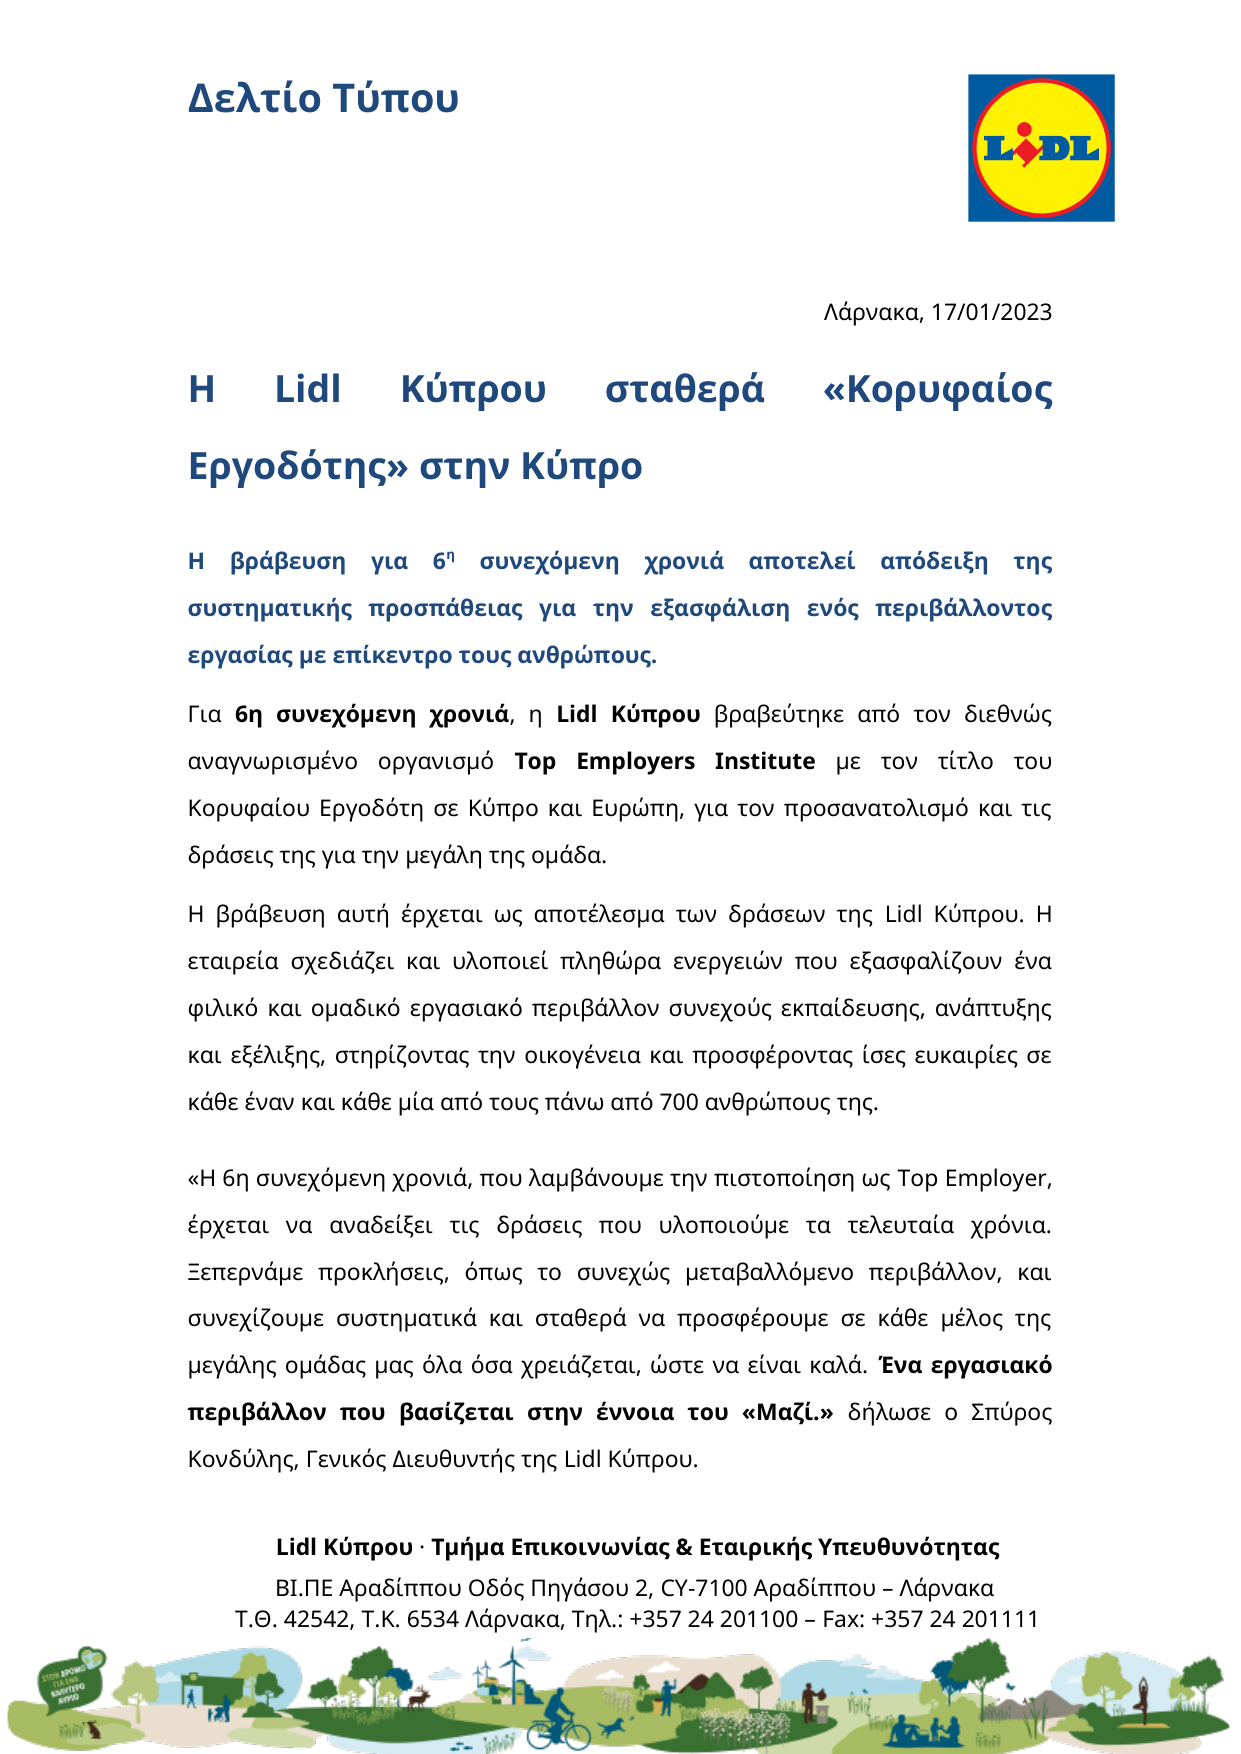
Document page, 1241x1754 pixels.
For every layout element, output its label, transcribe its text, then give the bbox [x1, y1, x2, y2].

picture [6, 1638, 1233, 1754]
picture [967, 73, 1116, 223]
text «Η 6η συνεχόμενη χρονιά, που λαμβάνουμε την πιστοποίηση ως Top Employer, έρχεται να αναδείξει τις δράσεις που υλοποιούμε τα τελευταία χρόνια. Ξεπερνάμε προκλήσεις, όπως το συνεχώς μεταβαλλόμενο περιβάλλον, και συνεχίζουμε συστηματικά και σταθερά να προσφέρουμε σε κάθε μέλος της μεγάλης ομάδας μας όλα όσα χρειάζεται, ώστε να είναι καλά. Ένα εργασιακό περιβάλλον που βασίζεται στην έννοια του «Μαζί.» δήλωσε ο Σπύρος Κονδύλης, Γενικός Διευθυντής της Lidl Κύπρου. [187, 1162, 1053, 1474]
text Η βράβευση αυτή έρχεται ως αποτέλεσμα των δράσεων της Lidl Κύπρου. Η εταιρεία σχεδιάζει και υλοποιεί πληθώρα ενεργειών που εξασφαλίζουν ένα φιλικό και ομαδικό εργασιακό περιβάλλον συνεχούς εκπαίδευσης, ανάπτυξης και εξέλιξης, στηρίζοντας την οικογένεια και προσφέροντας ίσες ευκαιρίες σε κάθε έναν και κάθε μία από τους πάνω από 700 ανθρώπους της. [187, 898, 1053, 1117]
text H Lidl Κύπρου σταθερά «Κορυφαίος Εργοδότης» στην Κύπρο [187, 363, 1053, 490]
text Λάρνακα, 17/01/2023 [187, 296, 1053, 327]
text Για 6η συνεχόμενη χρονιά, η Lidl Κύπρου βραβεύτηκε από τον διεθνώς αναγνωρισμένο οργανισμό Top Employers Institute με τον τίτλο του Κορυφαίου Εργοδότη σε Κύπρο και Ευρώπη, για τον προσανατολισμό και τις δράσεις της για την μεγάλη της ομάδα. [187, 698, 1053, 870]
text Η βράβευση για 6η συνεχόμενη χρονιά αποτελεί απόδειξη της συστηματικής προσπάθειας για την εξασφάλιση ενός περιβάλλοντος εργασίας με επίκεντρο τους ανθρώπους. [187, 545, 1053, 670]
